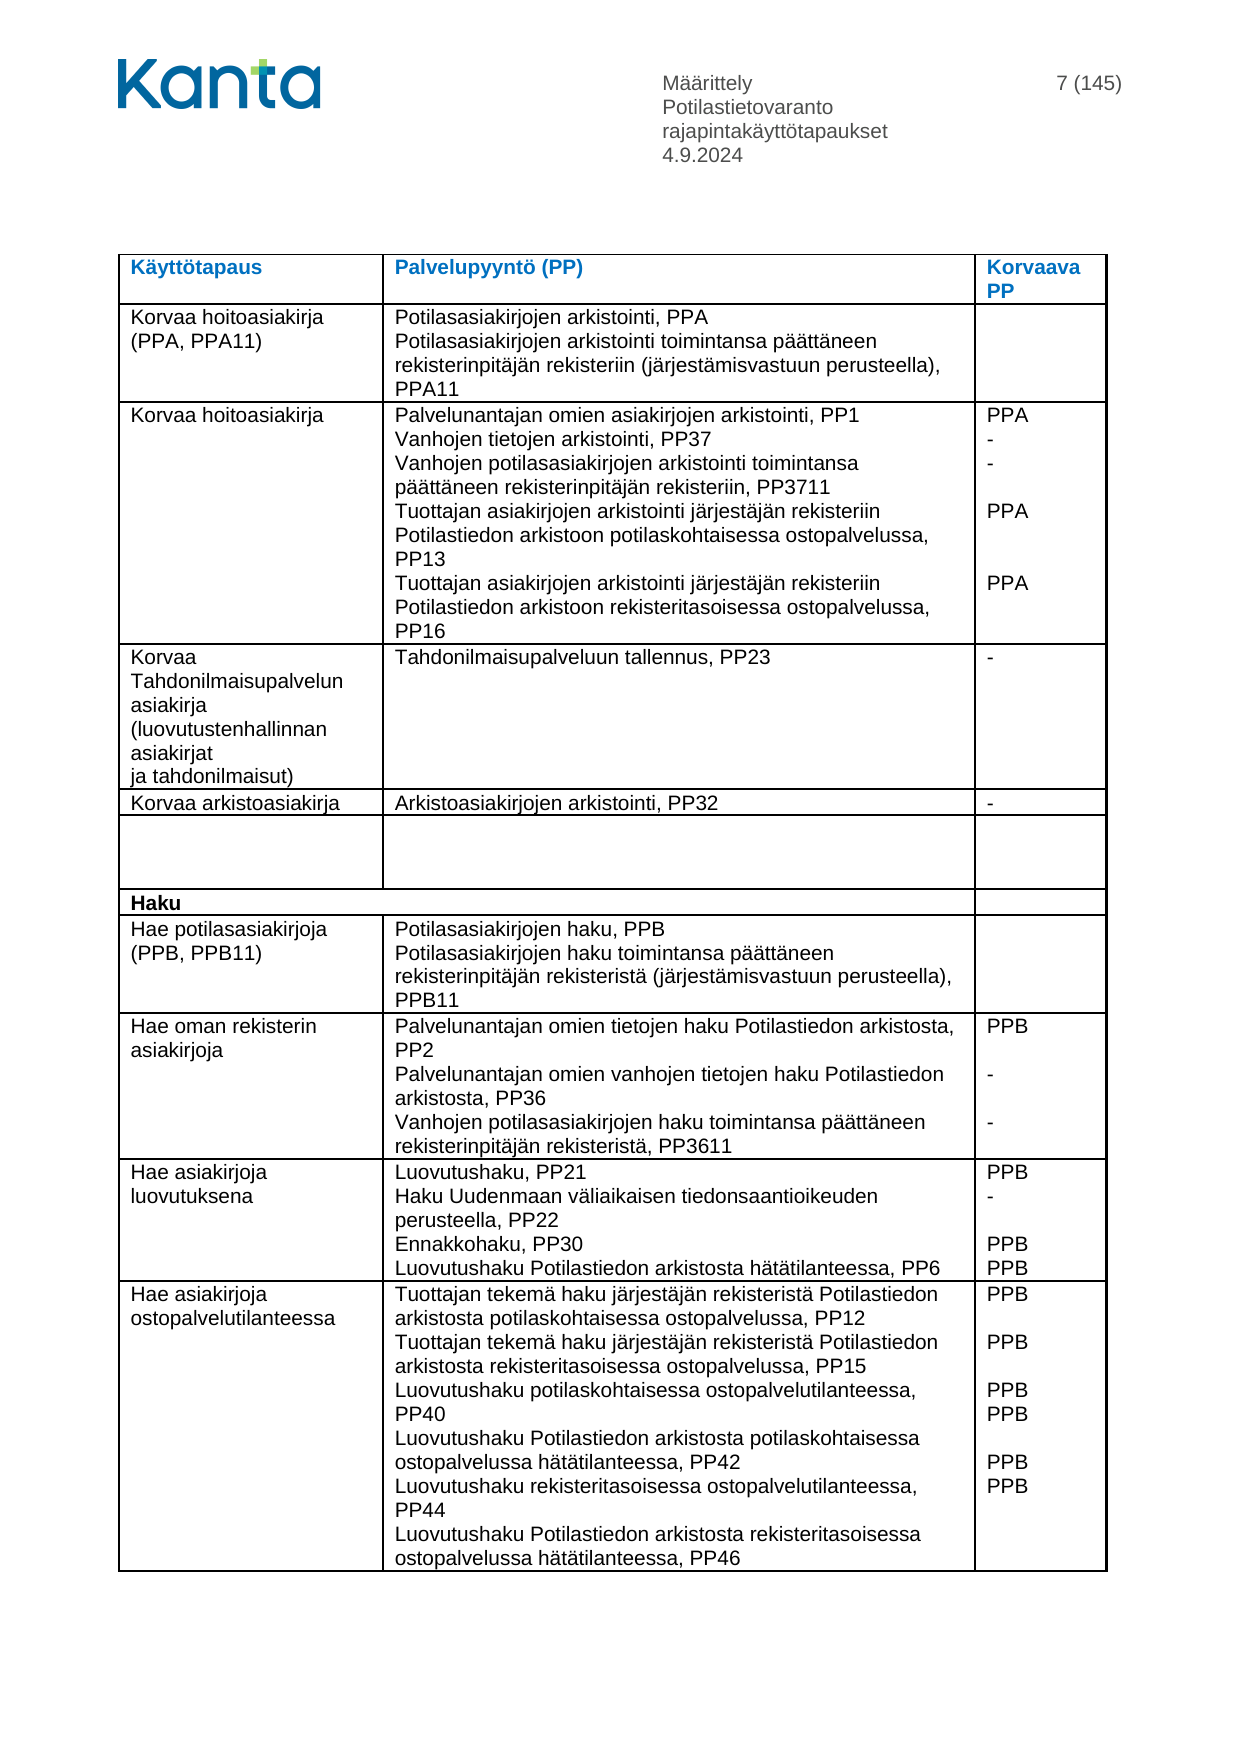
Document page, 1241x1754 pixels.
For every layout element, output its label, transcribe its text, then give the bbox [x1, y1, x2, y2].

table_cell Tuottajan tekemä haku järjestäjän rekisteristä Potilastiedon arkistosta potilaskohtaisessa ostopalvelussa, PP12 Tuottajan tekemä haku järjestäjän rekisteristä Potilastiedon arkistosta rekisteritasoisessa ostopalvelussa, PP15 Luovutushaku potilaskohtaisessa ostopalvelutilanteessa, PP40 Luovutushaku Potilastiedon arkistosta potilaskohtaisessa ostopalvelussa hätätilanteessa, PP42 Luovutushaku rekisteritasoisessa ostopalvelutilanteessa, PP44 Luovutushaku Potilastiedon arkistosta rekisteritasoisessa ostopalvelussa hätätilanteessa, PP46 [384, 1282, 974, 1569]
table_cell [976, 890, 1105, 914]
table_cell PPA - - PPA PPA [976, 403, 1105, 642]
table_cell Hae asiakirjoja ostopalvelutilanteessa [120, 1282, 382, 1569]
table_cell Tahdonilmaisupalveluun tallennus, PP23 [384, 645, 974, 788]
table_cell Hae oman rekisterin asiakirjoja [120, 1014, 382, 1158]
table_cell - [976, 645, 1105, 788]
table_cell Luovutushaku, PP21 Haku Uudenmaan väliaikaisen tiedonsaantioikeuden perusteella, PP22 Ennakkohaku, PP30 Luovutushaku Potilastiedon arkistosta hätätilanteessa, PP6 [384, 1160, 974, 1280]
table_cell Haku [120, 890, 974, 914]
table_cell Hae asiakirjoja luovutuksena [120, 1160, 382, 1280]
table_cell Korvaa hoitoasiakirja (PPA, PPA11) [120, 305, 382, 401]
table_cell [976, 305, 1105, 401]
table_cell Arkistoasiakirjojen arkistointi, PP32 [384, 790, 974, 814]
table_cell Potilasasiakirjojen haku, PPB Potilasasiakirjojen haku toimintansa päättäneen rekisterinpitäjän rekisteristä (järjestämisvastuun perusteella), PPB11 [384, 916, 974, 1012]
table_header Käyttötapaus [120, 255, 382, 303]
table_cell Korvaa hoitoasiakirja [120, 403, 382, 642]
table_cell - [976, 790, 1105, 814]
table_cell PPB - - [976, 1014, 1105, 1158]
picture [118, 59, 321, 109]
table_cell PPB - PPB PPB [976, 1160, 1105, 1280]
table_cell Korvaa arkistoasiakirja [120, 790, 382, 814]
table_cell Korvaa Tahdonilmaisupalvelun asiakirja (luovutustenhallinnan asiakirjat ja tahdonilmaisut) [120, 645, 382, 788]
table_header Korvaava PP [976, 255, 1105, 303]
table_header Palvelupyyntö (PP) [384, 255, 974, 303]
table_cell Hae potilasasiakirjoja (PPB, PPB11) [120, 916, 382, 1012]
table_cell PPB PPB PPB PPB PPB PPB [976, 1282, 1105, 1569]
table_cell [976, 816, 1105, 888]
table_cell [384, 816, 974, 888]
table_cell [976, 916, 1105, 1012]
table_cell [120, 816, 382, 888]
table_cell Palvelunantajan omien tietojen haku Potilastiedon arkistosta, PP2 Palvelunantajan omien vanhojen tietojen haku Potilastiedon arkistosta, PP36 Vanhojen potilasasiakirjojen haku toimintansa päättäneen rekisterinpitäjän rekisteristä, PP3611 [384, 1014, 974, 1158]
